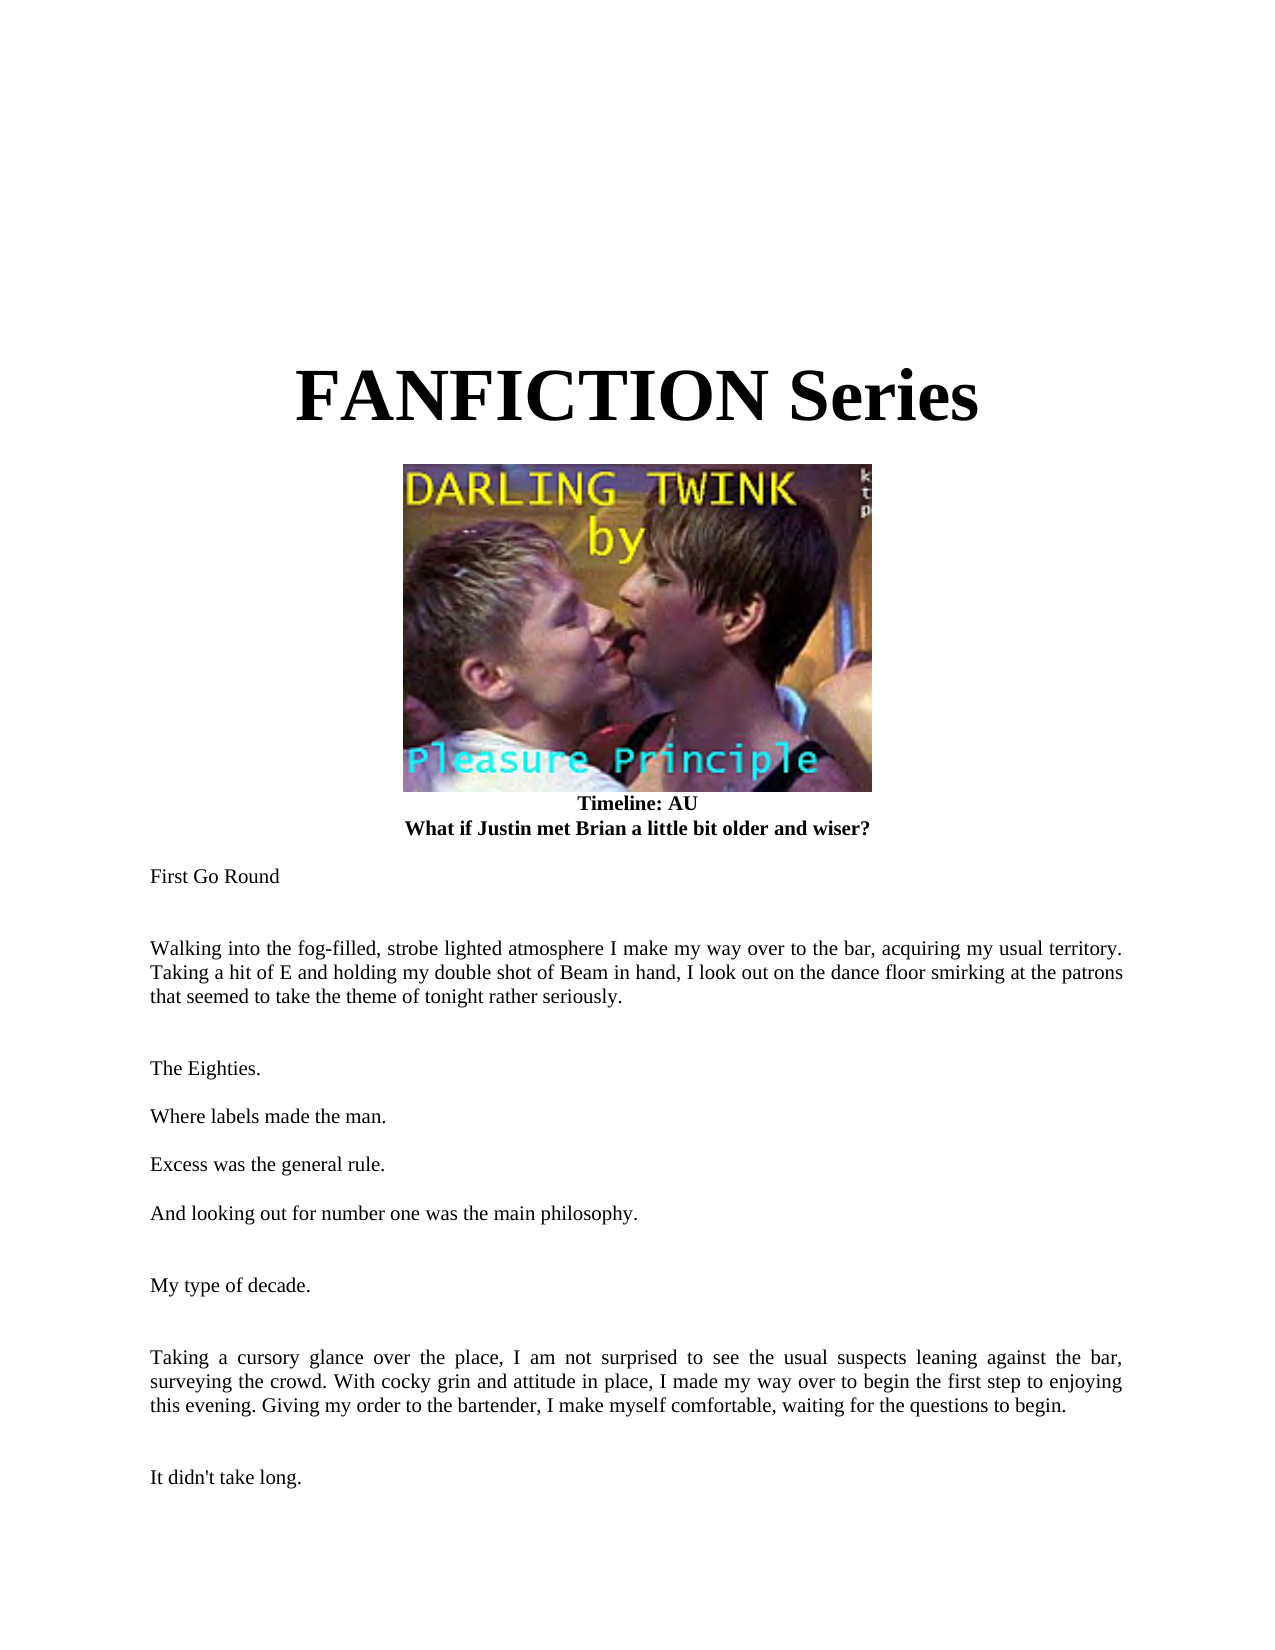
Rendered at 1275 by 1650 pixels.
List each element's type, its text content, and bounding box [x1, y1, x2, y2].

text Excess was the general rule. [150, 1152, 1125, 1176]
text Where labels made the man. [150, 1104, 1125, 1128]
text Walking into the fog-filled, strobe lighted atmosphere I make my way over to the bar, acquiring my usual territory. Taking a hit of E and holding my double shot of Beam in hand, I look out on the dance floor smirking at the patrons that seemed to take the theme of tonight rather seriously. [150, 936, 1125, 1008]
text Timeline: AU [150, 791, 1125, 815]
picture [403, 464, 872, 792]
text It didn't take long. [150, 1465, 1125, 1489]
text And looking out for number one was the main philosophy. [150, 1200, 1125, 1224]
text The Eighties. [150, 1056, 1125, 1080]
text Taking a cursory glance over the place, I am not surprised to see the usual suspects leaning against the bar, surveying the crowd. With cocky grin and attitude in place, I made my way over to begin the first step to enjoying this evening. Giving my order to the bartender, I make myself comfortable, waiting for the questions to begin. [150, 1345, 1125, 1417]
text FANFICTION Series [150, 351, 1125, 437]
text First Go Round [150, 863, 1125, 888]
text What if Justin met Brian a little bit older and wiser? [150, 815, 1125, 839]
text My type of decade. [150, 1273, 1125, 1297]
